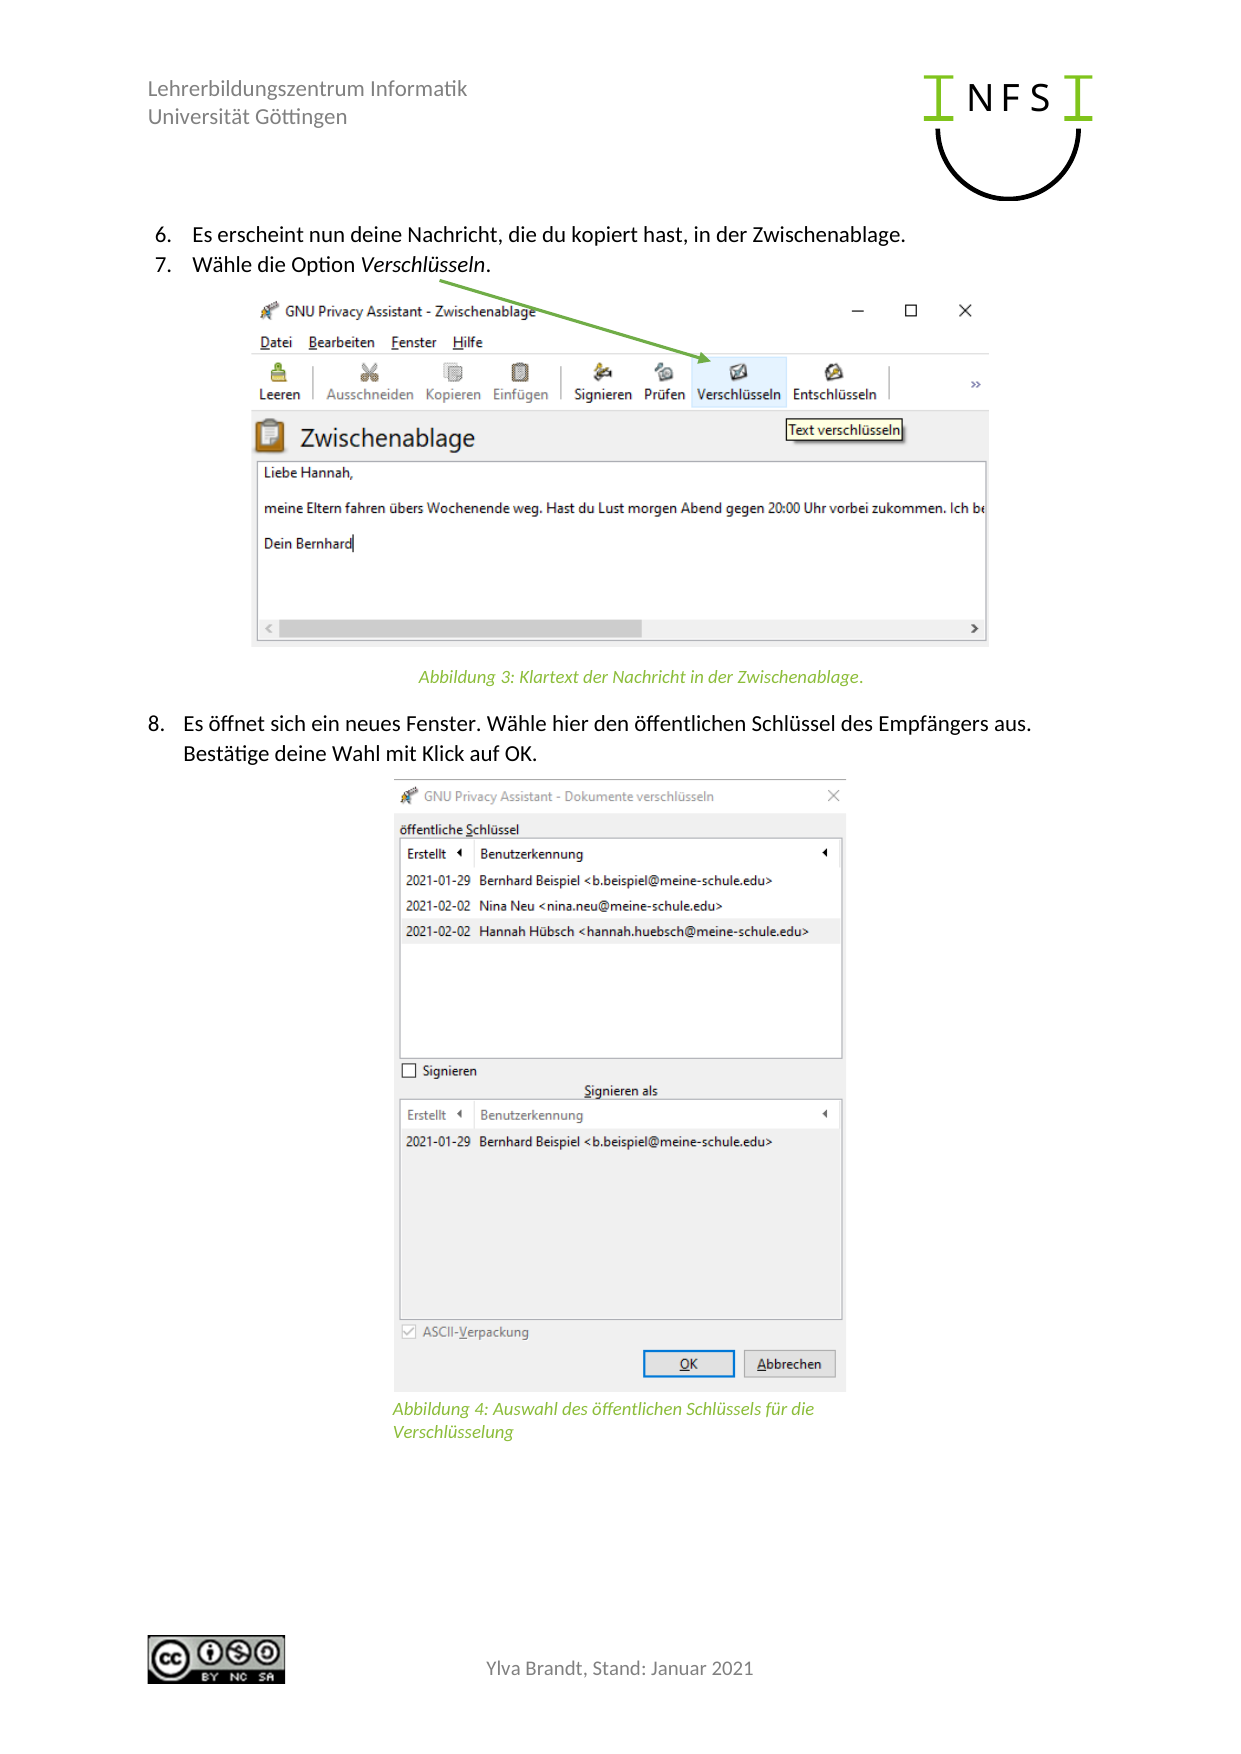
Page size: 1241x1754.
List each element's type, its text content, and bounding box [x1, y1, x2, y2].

list Es erscheint nun deine Nachricht, die du kopiert hast, in der Zwischenablage. [154, 220, 1093, 248]
picture [394, 779, 847, 1392]
list Wähle die Option Verschlüsseln. [154, 250, 1093, 278]
picture [147, 1635, 286, 1684]
list Es öffnet sich ein neues Fenster. Wähle hier den öffentlichen Schlüssel des Empfängers aus. Bestätige deine Wahl mit Klick auf OK. [148, 709, 1093, 767]
picture [251, 294, 989, 647]
